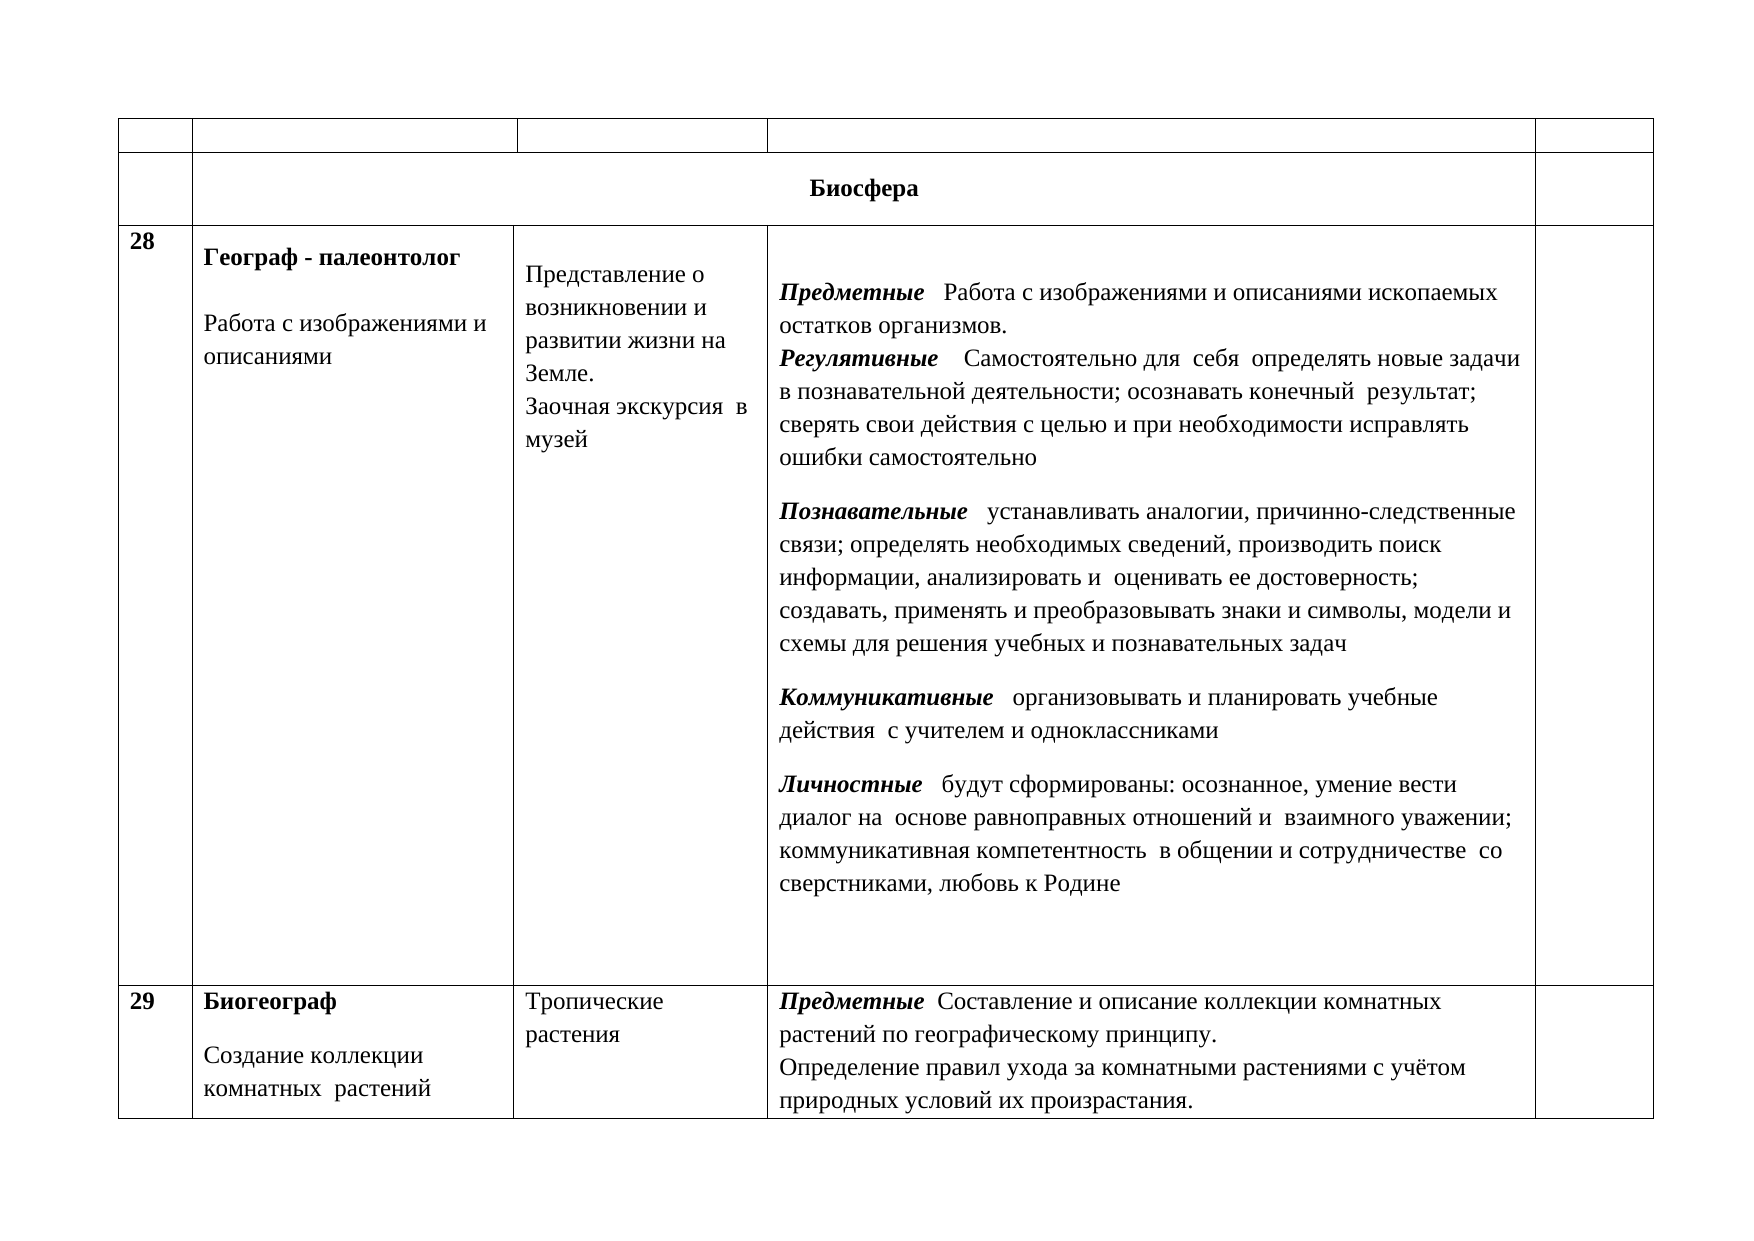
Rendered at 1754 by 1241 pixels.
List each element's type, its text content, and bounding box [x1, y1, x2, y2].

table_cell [514, 986, 767, 1118]
table_cell Географ - палеонтолог Работа с изображениями и описаниями [193, 226, 513, 985]
table_cell Представление о возникновении и развитии жизни на Земле. Заочная экскурсия в музей [514, 226, 767, 985]
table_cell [193, 119, 517, 152]
table_cell Биосфера [193, 153, 1535, 225]
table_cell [768, 986, 1535, 1118]
table_cell Предметные Работа с изображениями и описаниями ископаемых остатков организмов. Регулятивные Самостоятельно для себя определять новые задачи в познавательной деятельности; осознавать конечный результат; сверять свои действия с целью и при необходимости исправлять ошибки самостоятельно Познавательные устанавливать аналогии, причинно-следственные связи; определять необходимых сведений, производить поиск информации, анализировать и оценивать ее достоверность; создавать, применять и преобразовывать знаки и символы, модели и схемы для решения учебных и познавательных задач Коммуникативные организовывать и планировать учебные действия с учителем и одноклассниками Личностные будут сформированы: осознанное, умение вести диалог на основе равноправных отношений и взаимного уважении; коммуникативная компетентность в общении и сотрудничестве со сверстниками, любовь к Родине [768, 226, 1535, 985]
table_cell 27 [119, 119, 192, 152]
table_cell [1536, 226, 1653, 985]
table_cell [1536, 153, 1653, 225]
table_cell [768, 119, 1535, 152]
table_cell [518, 119, 767, 152]
table_cell 29 [119, 986, 192, 1118]
table_cell [1536, 119, 1653, 152]
table_cell 28 [119, 226, 192, 985]
table_cell [1536, 986, 1653, 1118]
table_cell [119, 153, 192, 225]
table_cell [193, 986, 513, 1118]
